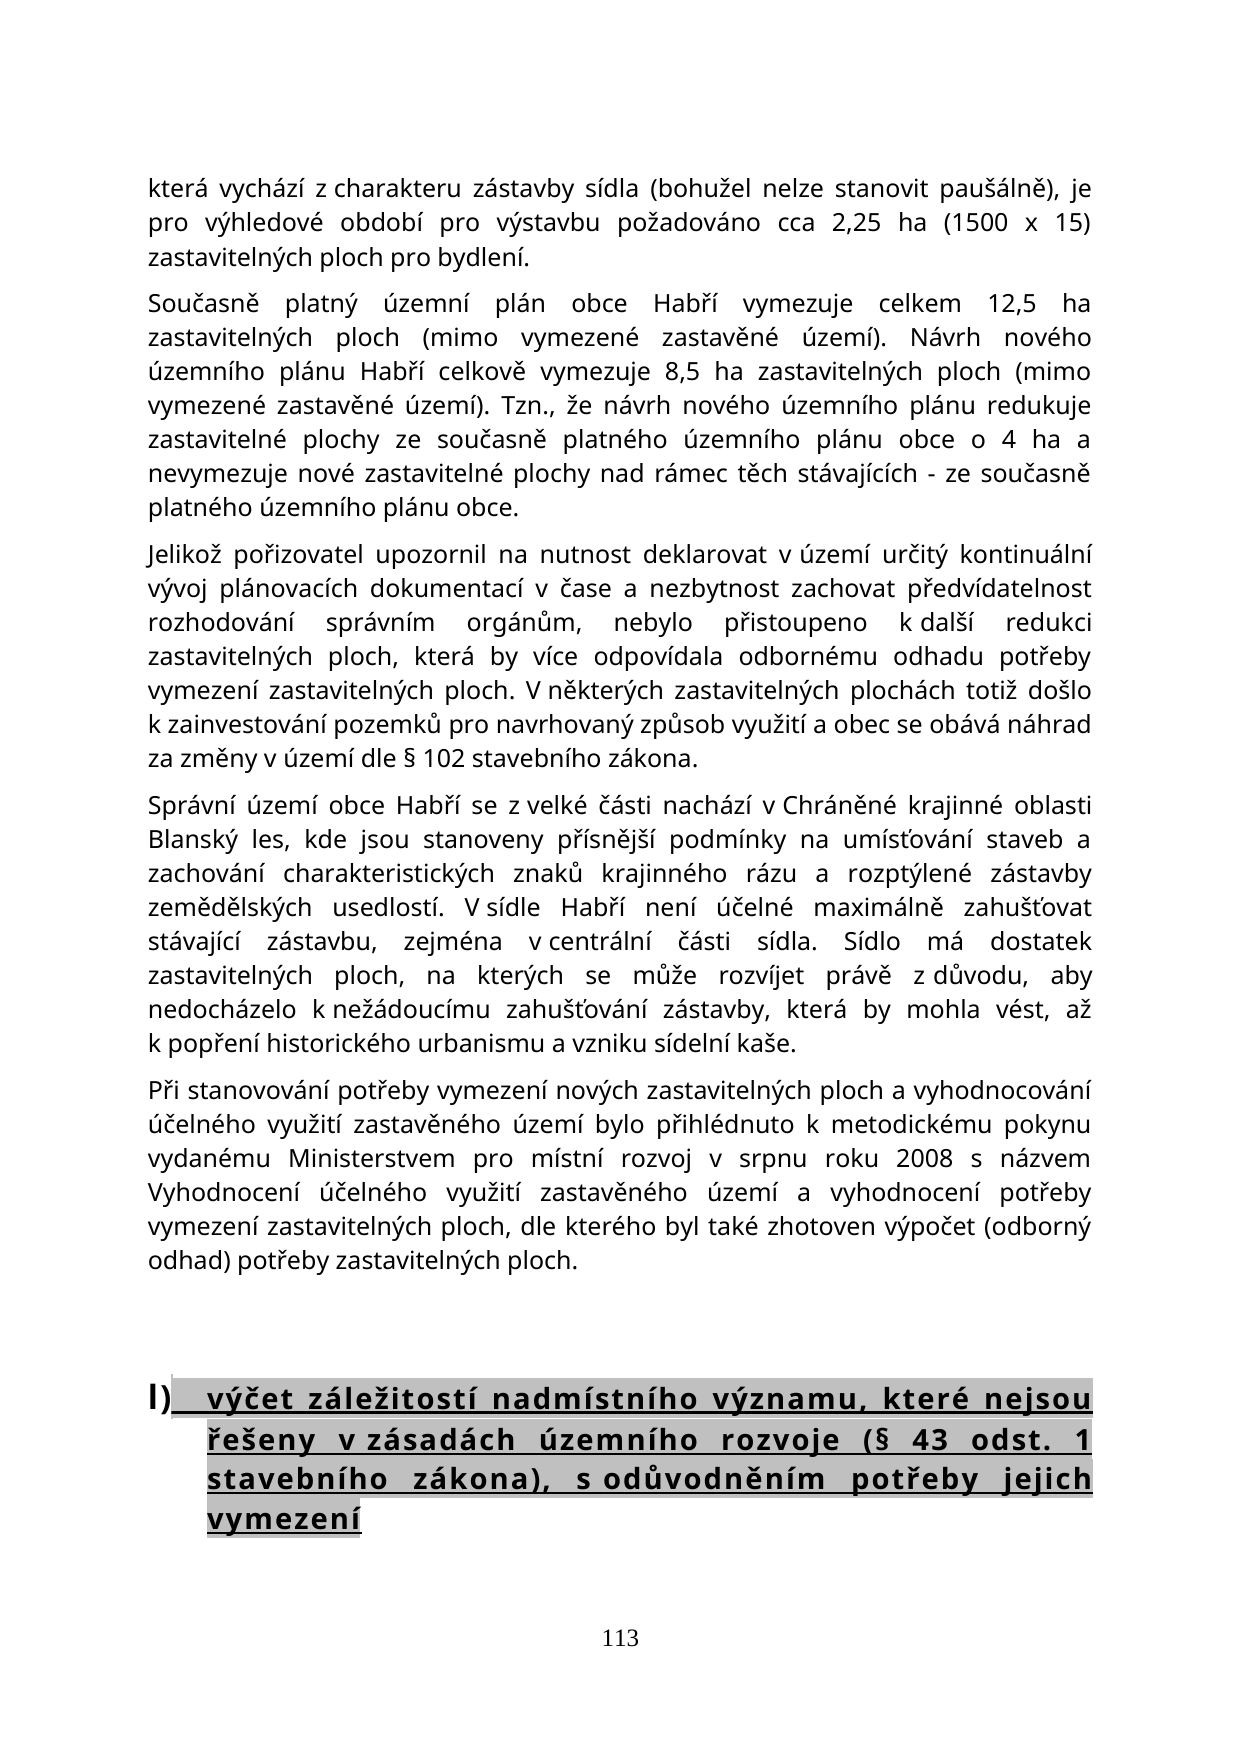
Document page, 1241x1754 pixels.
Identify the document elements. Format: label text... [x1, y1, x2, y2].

text Při stanovování potřeby vymezení nových zastavitelných ploch a vyhodnocování účelného využití zastavěného území bylo přihlédnuto k metodickému pokynu vydanému Ministerstvem pro místní rozvoj v srpnu roku 2008 s názvem Vyhodnocení účelného využití zastavěného území a vyhodnocení potřeby vymezení zastavitelných ploch, dle kterého byl také zhotoven výpočet (odborný odhad) potřeby zastavitelných ploch. [148, 1073, 1092, 1277]
text Jelikož pořizovatel upozornil na nutnost deklarovat v území určitý kontinuální vývoj plánovacích dokumentací v čase a nezbytnost zachovat předvídatelnost rozhodování správním orgánům, nebylo přistoupeno k další redukci zastavitelných ploch, která by více odpovídala odbornému odhadu potřeby vymezení zastavitelných ploch. V některých zastavitelných plochách totiž došlo k zainvestování pozemků pro navrhovaný způsob využití a obec se obává náhrad za změny v území dle § 102 stavebního zákona. [148, 537, 1092, 775]
text Současně platný územní plán obce Habří vymezuje celkem 12,5 ha zastavitelných ploch (mimo vymezené zastavěné území). Návrh nového územního plánu Habří celkově vymezuje 8,5 ha zastavitelných ploch (mimo vymezené zastavěné území). Tzn., že návrh nového územního plánu redukuje zastavitelné plochy ze současně platného územního plánu obce o 4 ha a nevymezuje nové zastavitelné plochy nad rámec těch stávajících - ze současně platného územního plánu obce. [148, 286, 1092, 524]
text Správní území obce Habří se z velké části nachází v Chráněné krajinné oblasti Blanský les, kde jsou stanoveny přísnější podmínky na umísťování staveb a zachování charakteristických znaků krajinného rázu a rozptýlené zástavby zemědělských usedlostí. V sídle Habří není účelné maximálně zahušťovat stávající zástavbu, zejména v centrální části sídla. Sídlo má dostatek zastavitelných ploch, na kterých se může rozvíjet právě z důvodu, aby nedocházelo k nežádoucímu zahušťování zástavby, která by mohla vést, až k popření historického urbanismu a vzniku sídelní kaše. [148, 788, 1092, 1060]
list výčet záležitostí nadmístního významu, které nejsou řešeny v zásadách územního rozvoje (§ 43 odst. 1 stavebního zákona), s odůvodněním potřeby jejich vymezení [148, 1373, 1092, 1538]
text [148, 171, 1092, 273]
